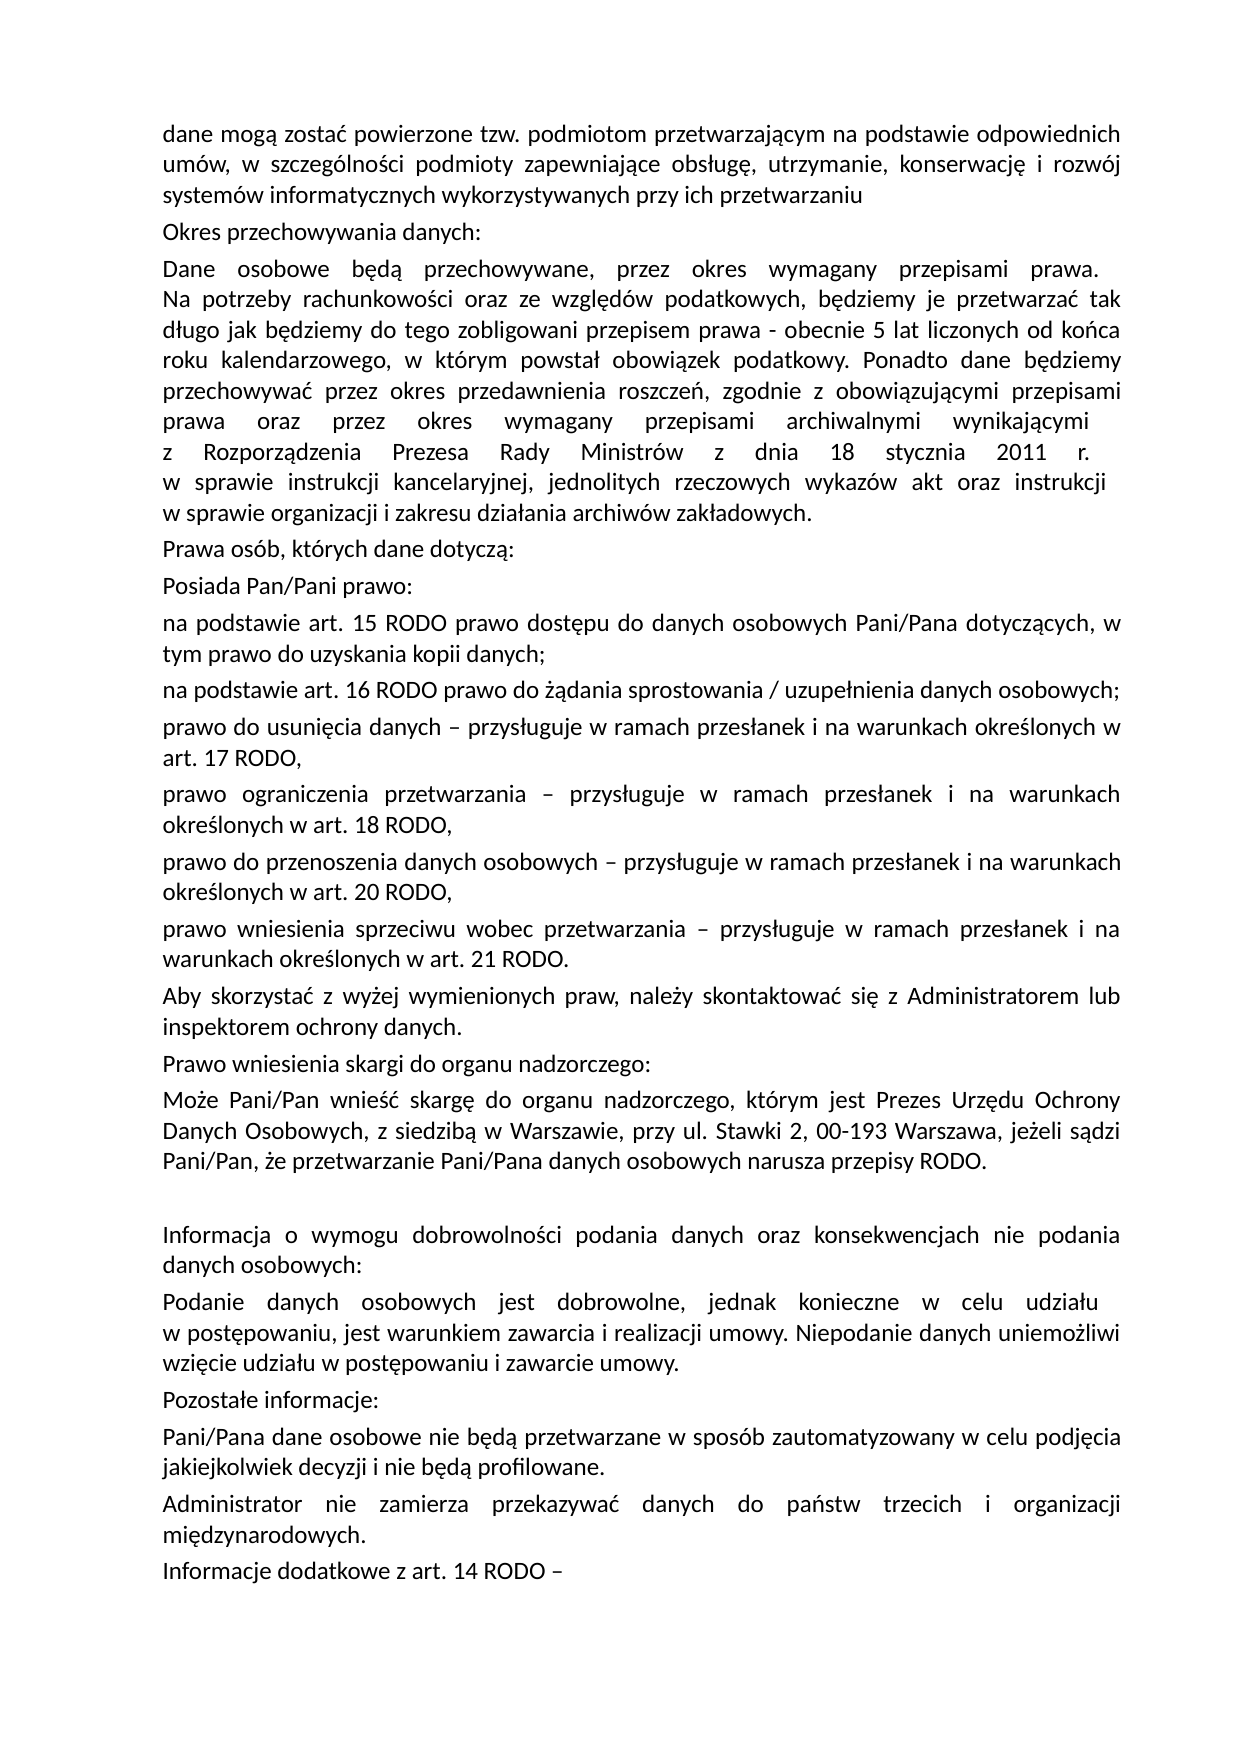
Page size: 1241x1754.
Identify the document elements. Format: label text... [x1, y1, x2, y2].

text dane mogą zostać powierzone tzw. podmiotom przetwarzającym na podstawie odpowiednich umów, w szczególności podmioty zapewniające obsługę, utrzymanie, konserwację i rozwój systemów informatycznych wykorzystywanych przy ich przetwarzaniu [162, 118, 1122, 210]
text Prawa osób, których dane dotyczą: [162, 534, 1122, 564]
text Administrator nie zamierza przekazywać danych do państw trzecich i organizacji międzynarodowych. [162, 1488, 1122, 1549]
text Może Pani/Pan wnieść skargę do organu nadzorczego, którym jest Prezes Urzędu Ochrony Danych Osobowych, z siedzibą w Warszawie, przy ul. Stawki 2, 00-193 Warszawa, jeżeli sądzi Pani/Pan, że przetwarzanie Pani/Pana danych osobowych narusza przepisy RODO. [162, 1084, 1122, 1176]
text Aby skorzystać z wyżej wymienionych praw, należy skontaktować się z Administratorem lub inspektorem ochrony danych. [162, 980, 1122, 1041]
text Dane osobowe będą przechowywane, przez okres wymagany przepisami prawa. Na potrzeby rachunkowości oraz ze względów podatkowych, będziemy je przetwarzać tak długo jak będziemy do tego zobligowani przepisem prawa - obecnie 5 lat liczonych od końca roku kalendarzowego, w którym powstał obowiązek podatkowy. Ponadto dane będziemy przechowywać przez okres przedawnienia roszczeń, zgodnie z obowiązującymi przepisami prawa oraz przez okres wymagany przepisami archiwalnymi wynikającymi z Rozporządzenia Prezesa Rady Ministrów z dnia 18 stycznia 2011 r. w sprawie instrukcji kancelaryjnej, jednolitych rzeczowych wykazów akt oraz instrukcji w sprawie organizacji i zakresu działania archiwów zakładowych. [162, 253, 1122, 527]
text na podstawie art. 15 RODO prawo dostępu do danych osobowych Pani/Pana dotyczących, w tym prawo do uzyskania kopii danych; [162, 607, 1122, 668]
text Informacja o wymogu dobrowolności podania danych oraz konsekwencjach nie podania danych osobowych: [162, 1219, 1122, 1280]
text Podanie danych osobowych jest dobrowolne, jednak konieczne w celu udziału w postępowaniu, jest warunkiem zawarcia i realizacji umowy. Niepodanie danych uniemożliwi wzięcie udziału w postępowaniu i zawarcie umowy. [162, 1286, 1122, 1378]
text Pani/Pana dane osobowe nie będą przetwarzane w sposób zautomatyzowany w celu podjęcia jakiejkolwiek decyzji i nie będą profilowane. [162, 1421, 1122, 1482]
text na podstawie art. 16 RODO prawo do żądania sprostowania / uzupełnienia danych osobowych; [162, 674, 1122, 705]
text prawo do przenoszenia danych osobowych – przysługuje w ramach przesłanek i na warunkach określonych w art. 20 RODO, [162, 846, 1122, 907]
text Prawo wniesienia skargi do organu nadzorczego: [162, 1048, 1122, 1078]
text Okres przechowywania danych: [162, 216, 1122, 246]
text Informacje dodatkowe z art. 14 RODO – [162, 1556, 1122, 1586]
text prawo wniesienia sprzeciwu wobec przetwarzania – przysługuje w ramach przesłanek i na warunkach określonych w art. 21 RODO. [162, 913, 1122, 974]
text Posiada Pan/Pani prawo: [162, 570, 1122, 601]
text prawo do usunięcia danych – przysługuje w ramach przesłanek i na warunkach określonych w art. 17 RODO, [162, 711, 1122, 772]
text Pozostałe informacje: [162, 1384, 1122, 1415]
text prawo ograniczenia przetwarzania – przysługuje w ramach przesłanek i na warunkach określonych w art. 18 RODO, [162, 778, 1122, 839]
